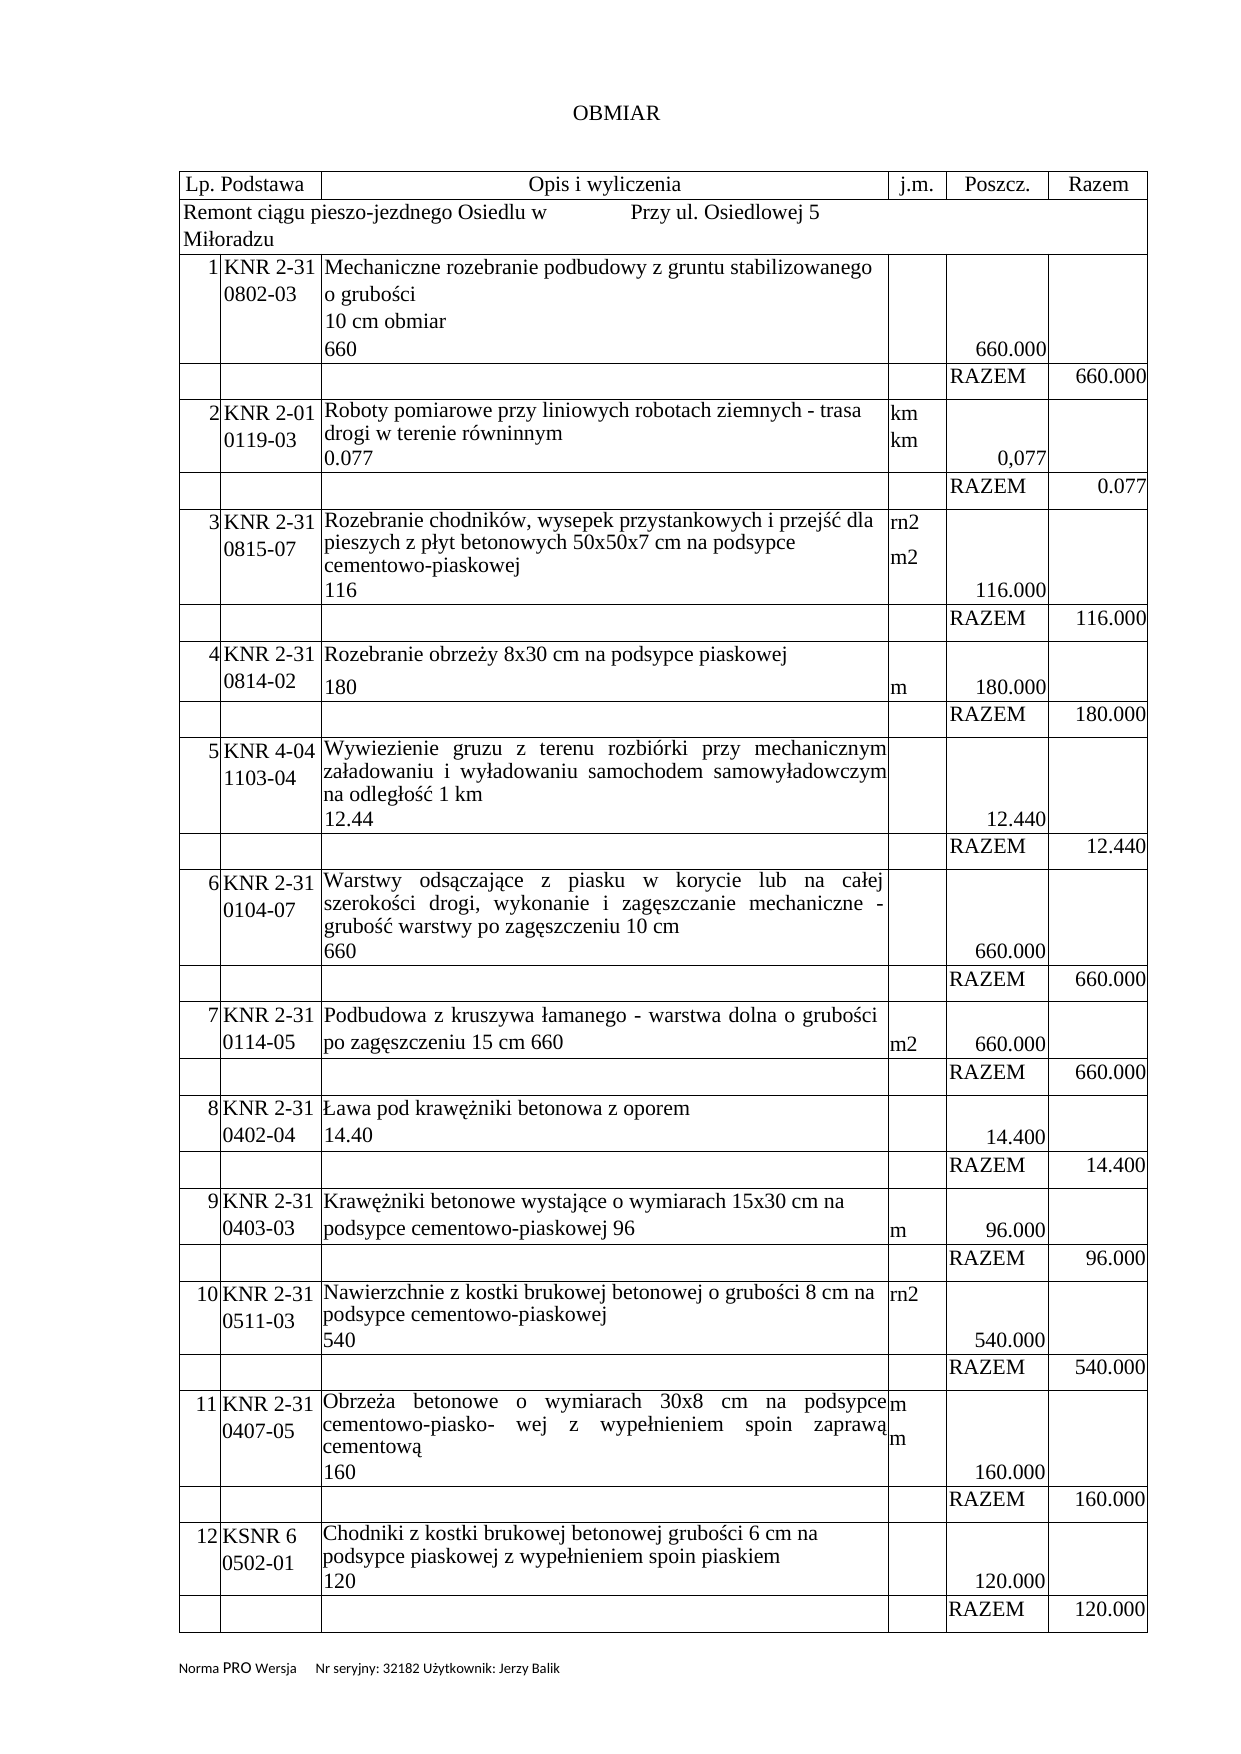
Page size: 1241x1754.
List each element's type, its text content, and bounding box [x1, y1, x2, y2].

table_cell 5 [180, 738, 220, 833]
table_cell [889, 1487, 946, 1522]
table_cell RAZEM [947, 1059, 1048, 1094]
table_cell [889, 870, 946, 965]
table_cell 660.000 [947, 870, 1048, 965]
table_cell [889, 1152, 946, 1188]
table_cell [322, 473, 888, 508]
table_cell 120.000 [1049, 1596, 1147, 1631]
table_cell [322, 364, 888, 399]
table_cell KSNR 6 0502-01 [221, 1523, 321, 1595]
table_cell [180, 702, 220, 737]
table_cell 9 [180, 1189, 220, 1244]
table_cell [889, 1355, 946, 1390]
table_cell [180, 834, 220, 869]
table_cell 116.000 [947, 510, 1048, 604]
table_cell 660.000 [947, 1002, 1048, 1058]
table_cell RAZEM [947, 1355, 1048, 1390]
table_cell [1049, 870, 1147, 965]
text OBMIAR [178, 100, 1054, 126]
table_header Poszcz. [947, 172, 1048, 198]
table_cell 10 [180, 1282, 220, 1354]
table_cell [889, 1596, 946, 1631]
table_cell KNR 2-31 0802-03 [221, 255, 321, 363]
table_cell [1049, 1282, 1147, 1354]
table_cell KNR 2-31 0511-03 [221, 1282, 321, 1354]
table_cell [322, 702, 888, 737]
table_cell 160.000 [1049, 1487, 1147, 1522]
table_cell RAZEM [947, 1487, 1048, 1522]
table_cell [1049, 738, 1147, 833]
table_cell KNR 2-31 0407-05 [221, 1391, 321, 1486]
table_cell [221, 1596, 321, 1631]
table_cell 12.440 [1049, 834, 1147, 869]
table_cell KNR 2-31 0815-07 [221, 510, 321, 604]
table_cell [946, 200, 1048, 253]
table_cell [1049, 642, 1147, 701]
table_cell RAZEM [947, 702, 1048, 737]
table_cell [322, 605, 888, 641]
table_cell Nawierzchnie z kostki brukowej betonowej o grubości 8 cm na podsypce cementowo-piaskowej 540 [322, 1282, 888, 1354]
table_cell RAZEM [947, 1596, 1048, 1631]
table_cell KNR 2-31 0403-03 [221, 1189, 321, 1244]
table_header Razem [1049, 172, 1147, 198]
table_cell [889, 966, 946, 1001]
table_cell Remont ciągu pieszo-jezdnego Osiedlu w Miłoradzu [180, 200, 630, 253]
table_cell 96.000 [947, 1189, 1048, 1244]
table_cell [180, 1245, 220, 1281]
table_cell [322, 1596, 888, 1631]
table_cell [180, 1596, 220, 1631]
table_cell [889, 1523, 946, 1595]
table_cell [322, 1487, 888, 1522]
table_cell 96.000 [1049, 1245, 1147, 1281]
table_cell KNR 2-31 0104-07 [221, 870, 321, 965]
table_cell [221, 1059, 321, 1094]
table_cell [221, 605, 321, 641]
table_cell [1049, 1189, 1147, 1244]
table_cell [1049, 255, 1147, 363]
table_cell Chodniki z kostki brukowej betonowej grubości 6 cm na podsypce piaskowej z wypełnieniem spoin piaskiem 120 [322, 1523, 888, 1595]
table_cell [889, 1096, 946, 1151]
table_cell m m [889, 1391, 946, 1486]
table_cell 540.000 [947, 1282, 1048, 1354]
table_cell [322, 1355, 888, 1390]
table_cell 116.000 [1049, 605, 1147, 641]
table_cell Podbudowa z kruszywa łamanego - warstwa dolna o grubości po zagęszczeniu 15 cm 660 [322, 1002, 888, 1058]
table_cell [889, 1059, 946, 1094]
table_cell [889, 834, 946, 869]
table_cell RAZEM [947, 834, 1048, 869]
table_cell [322, 1245, 888, 1281]
table_cell [1049, 1523, 1147, 1595]
table_cell 660.000 [1049, 364, 1147, 399]
table_cell 660.000 [1049, 966, 1147, 1001]
table_cell 12 [180, 1523, 220, 1595]
table_cell [221, 702, 321, 737]
table_cell [221, 966, 321, 1001]
table_cell 11 [180, 1391, 220, 1486]
table_cell Wywiezienie gruzu z terenu rozbiórki przy mechanicznym załadowaniu i wyładowaniu samochodem samowyładowczym na odległość 1 km 12.44 [322, 738, 888, 833]
table_cell [1049, 1096, 1147, 1151]
table_cell 4 [180, 642, 220, 701]
table_cell Przy ul. Osiedlowej 5 [630, 200, 946, 253]
table_cell 14.400 [1049, 1152, 1147, 1188]
table_cell 1 [180, 255, 220, 363]
table_cell KNR 2-01 0119-03 [221, 400, 321, 472]
table_cell KNR 2-31 0114-05 [221, 1002, 321, 1058]
table_cell 180.000 [1049, 702, 1147, 737]
table_cell 14.400 [947, 1096, 1048, 1151]
table_cell [180, 1152, 220, 1188]
table_header Lp. Podstawa [180, 172, 321, 198]
table_cell Roboty pomiarowe przy liniowych robotach ziemnych - trasa drogi w terenie równinnym 0.077 [322, 400, 888, 472]
table_cell [322, 1152, 888, 1188]
table_cell RAZEM [947, 1245, 1048, 1281]
table_cell RAZEM [947, 966, 1048, 1001]
table_cell 120.000 [947, 1523, 1048, 1595]
table_cell [1048, 200, 1147, 253]
table_cell 7 [180, 1002, 220, 1058]
table_cell [322, 834, 888, 869]
table_cell m2 [889, 1002, 946, 1058]
table_cell [180, 1059, 220, 1094]
table_cell [180, 1355, 220, 1390]
table_cell 160.000 [947, 1391, 1048, 1486]
table_cell 12.440 [947, 738, 1048, 833]
table_cell 0,077 [947, 400, 1048, 472]
table_cell [1049, 1002, 1147, 1058]
table_cell [221, 1245, 321, 1281]
table_cell KNR 4-04 1103-04 [221, 738, 321, 833]
table_cell [221, 834, 321, 869]
table_cell 6 [180, 870, 220, 965]
table_cell [889, 255, 946, 363]
table_cell rn2 m2 [889, 510, 946, 604]
table_header j.m. [889, 172, 946, 198]
table_cell m [889, 1189, 946, 1244]
table_cell m [889, 642, 946, 701]
table_cell [889, 738, 946, 833]
table_cell [322, 966, 888, 1001]
table_cell RAZEM [947, 364, 1048, 399]
table_cell 660.000 [947, 255, 1048, 363]
table_cell Mechaniczne rozebranie podbudowy z gruntu stabilizowanego o grubości 10 cm obmiar 660 [322, 255, 888, 363]
table_cell RAZEM [947, 1152, 1048, 1188]
table_cell Rozebranie chodników, wysepek przystankowych i przejść dla pieszych z płyt betonowych 50x50x7 cm na podsypce cementowo-piaskowej 116 [322, 510, 888, 604]
table_cell 3 [180, 510, 220, 604]
table_cell [1049, 510, 1147, 604]
table_header Opis i wyliczenia [322, 172, 888, 198]
table_cell [1049, 1391, 1147, 1486]
table_cell 540.000 [1049, 1355, 1147, 1390]
table_cell Warstwy odsączające z piasku w korycie lub na całej szerokości drogi, wykonanie i zagęszczanie mechaniczne - grubość warstwy po zagęszczeniu 10 cm 660 [322, 870, 888, 965]
table_cell Obrzeża betonowe o wymiarach 30x8 cm na podsypce cementowo-piasko- wej z wypełnieniem spoin zaprawą cementową 160 [322, 1391, 888, 1486]
table_cell RAZEM [947, 605, 1048, 641]
table_cell RAZEM [947, 473, 1048, 508]
table_cell [180, 473, 220, 508]
table_cell Krawężniki betonowe wystające o wymiarach 15x30 cm na podsypce cementowo-piaskowej 96 [322, 1189, 888, 1244]
table_cell [889, 364, 946, 399]
table_cell [221, 1152, 321, 1188]
table_cell 8 [180, 1096, 220, 1151]
table_cell Rozebranie obrzeży 8x30 cm na podsypce piaskowej 180 [322, 642, 888, 701]
table_cell [180, 605, 220, 641]
table_cell [180, 1487, 220, 1522]
table_cell Ława pod krawężniki betonowa z oporem 14.40 [322, 1096, 888, 1151]
table_cell 660.000 [1049, 1059, 1147, 1094]
table_cell 2 [180, 400, 220, 472]
table_cell [889, 702, 946, 737]
table_cell [889, 605, 946, 641]
table_cell [1049, 400, 1147, 472]
table_cell 180.000 [947, 642, 1048, 701]
table_cell [180, 364, 220, 399]
table_cell [889, 473, 946, 508]
table_cell [322, 1059, 888, 1094]
table_cell [221, 1355, 321, 1390]
table_cell KNR 2-31 0402-04 [221, 1096, 321, 1151]
table_cell km km [889, 400, 946, 472]
table_cell [180, 966, 220, 1001]
table_cell [221, 1487, 321, 1522]
table_cell 0.077 [1049, 473, 1147, 508]
table_cell rn2 [889, 1282, 946, 1354]
table_cell [889, 1245, 946, 1281]
table_cell [221, 364, 321, 399]
table_cell KNR 2-31 0814-02 [221, 642, 321, 701]
table_cell [221, 473, 321, 508]
